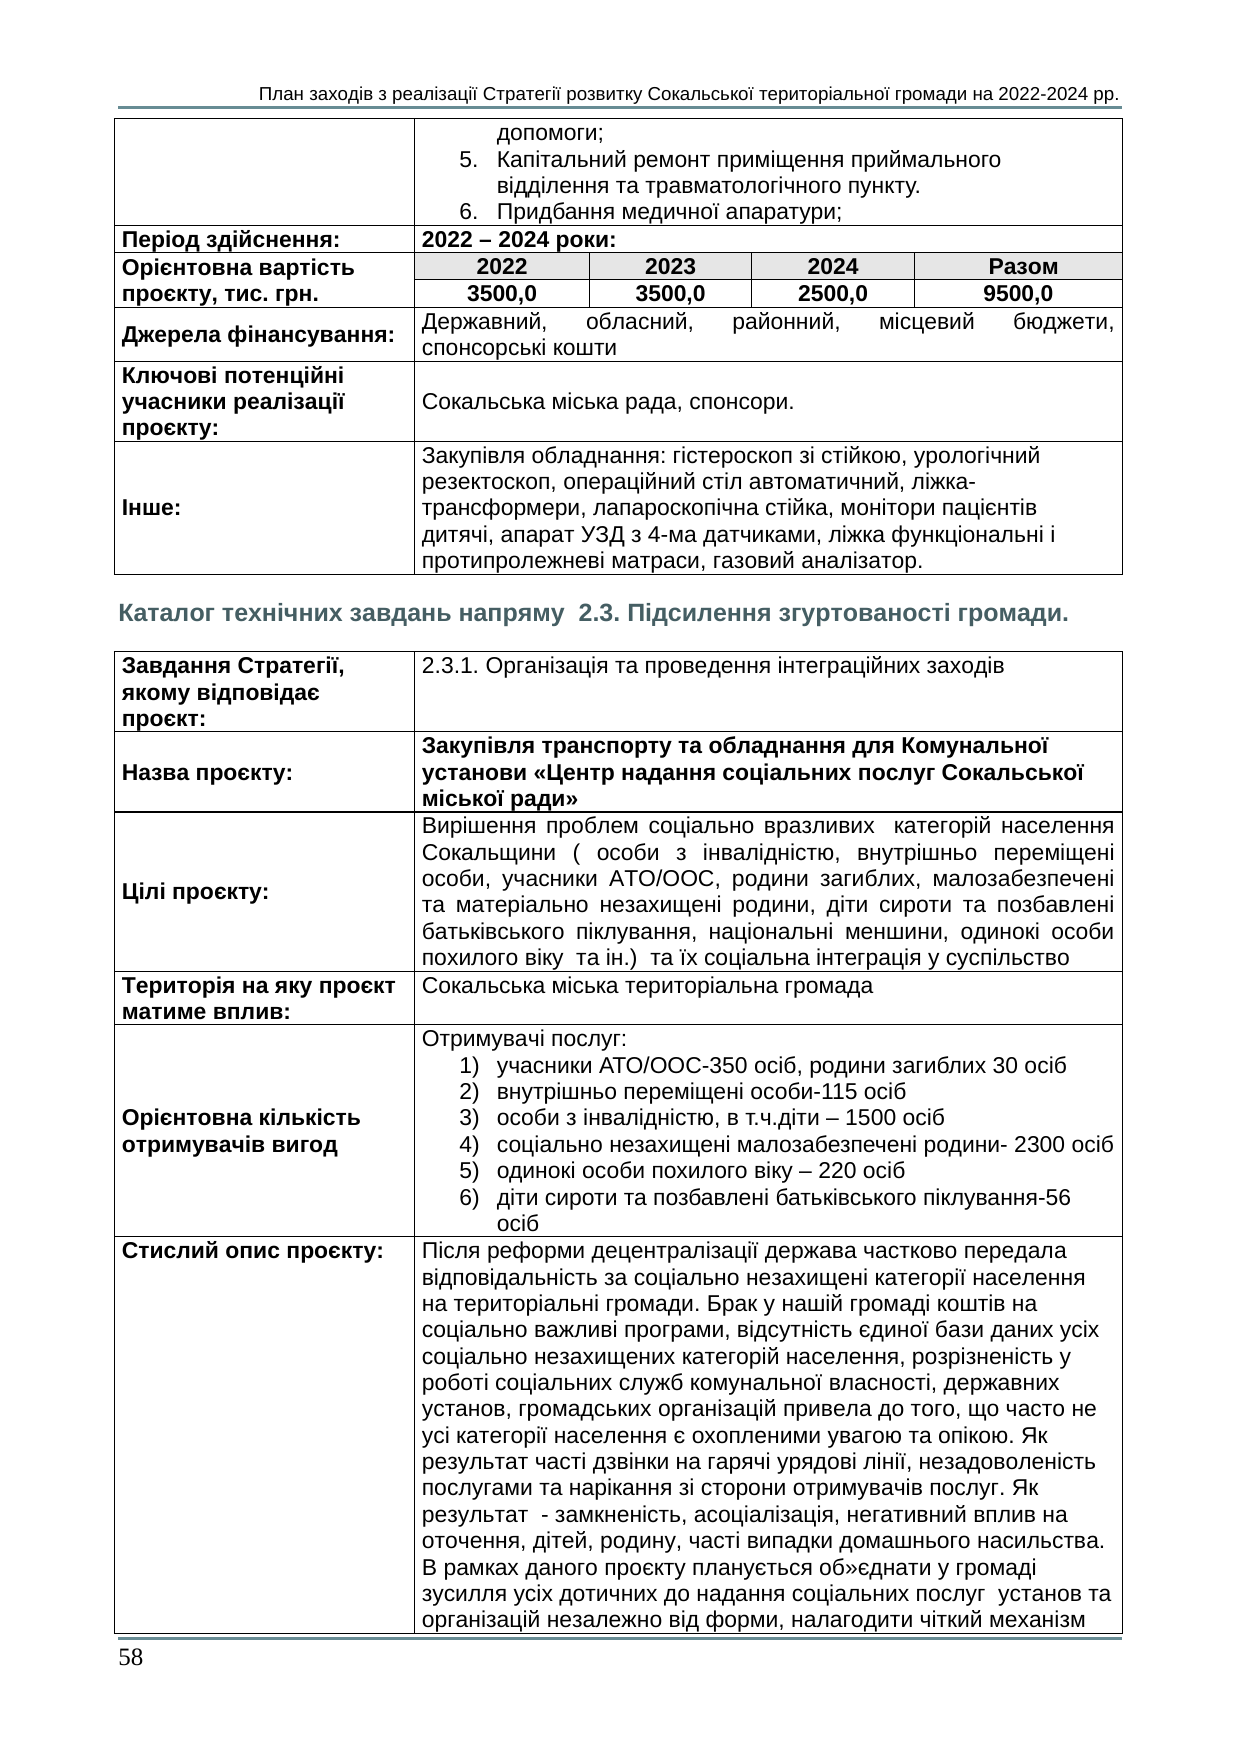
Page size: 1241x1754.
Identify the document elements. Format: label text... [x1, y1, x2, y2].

table_cell Період здійснення: [115, 226, 414, 252]
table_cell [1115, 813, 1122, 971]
table_cell Закупівля обладнання: гістероскоп зі стійкою, урологічний резектоскоп, операційний стіл автоматичний, ліжка-трансформери, лапароскопічна стійка, монітори пацієнтів дитячі, апарат УЗД з 4-ма датчиками, ліжка функціональні і протипролежневі матраси, газовий аналізатор. [415, 442, 1122, 573]
table_cell Цілі проєкту: [115, 813, 414, 971]
table_header 2.3.1. Організація та проведення інтеграційних заходів [415, 652, 1122, 731]
table_cell Ключові потенційні учасники реалізації проєкту: [115, 362, 414, 441]
table_cell Інше: [115, 442, 414, 573]
table_cell Назва проєкту: [115, 732, 414, 811]
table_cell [115, 119, 414, 224]
table_cell Отримувачі послуг: учасники АТО/ООС-350 осіб, родини загиблих 30 осіб внутрішньо переміщені особи-115 осіб особи з інвалідністю, в т.ч.діти – 1500 осіб соціально незахищені малозабезпечені родини- 2300 осіб одинокі особи похилого віку – 220 осіб діти сироти та позбавлені батьківського піклування-56 осіб [415, 1025, 1122, 1236]
text Каталог технічних завдань напряму 2.3. Підсилення згуртованості громади. [118, 598, 1122, 627]
table_cell 9500,0 [915, 280, 1122, 307]
table_cell 3500,0 [590, 280, 751, 307]
table_header Завдання Стратегії, якому відповідає проєкт: [115, 652, 414, 731]
table_cell Закупівля транспорту та обладнання для Комунальної установи «Центр надання соціальних послуг Сокальської міської ради» [415, 732, 1122, 811]
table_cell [115, 1237, 414, 1632]
table_cell 2500,0 [752, 280, 914, 307]
table_cell 2022 – 2024 роки: [415, 226, 1122, 252]
table_cell Територія на яку проєкт матиме вплив: [115, 972, 414, 1024]
table_cell 3500,0 [415, 280, 589, 307]
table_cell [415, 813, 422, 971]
table_cell 2022 [415, 253, 589, 279]
table_cell Сокальська міська територіальна громада [415, 972, 1122, 1024]
table_cell Державний, обласний, районний, місцевий бюджети, спонсорські кошти [415, 308, 1122, 361]
table_cell Джерела фінансування: [115, 308, 414, 361]
table_cell Орієнтовна вартість проєкту, тис. грн. [115, 253, 414, 307]
table_cell Разом [915, 253, 1122, 279]
table_cell Сокальська міська рада, спонсори. [415, 362, 1122, 441]
table_cell Орієнтовна кількість отримувачів вигод [115, 1025, 414, 1236]
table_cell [415, 119, 1122, 224]
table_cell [415, 1237, 1122, 1632]
table_cell 2023 [590, 253, 751, 279]
table_cell 2024 [752, 253, 914, 279]
